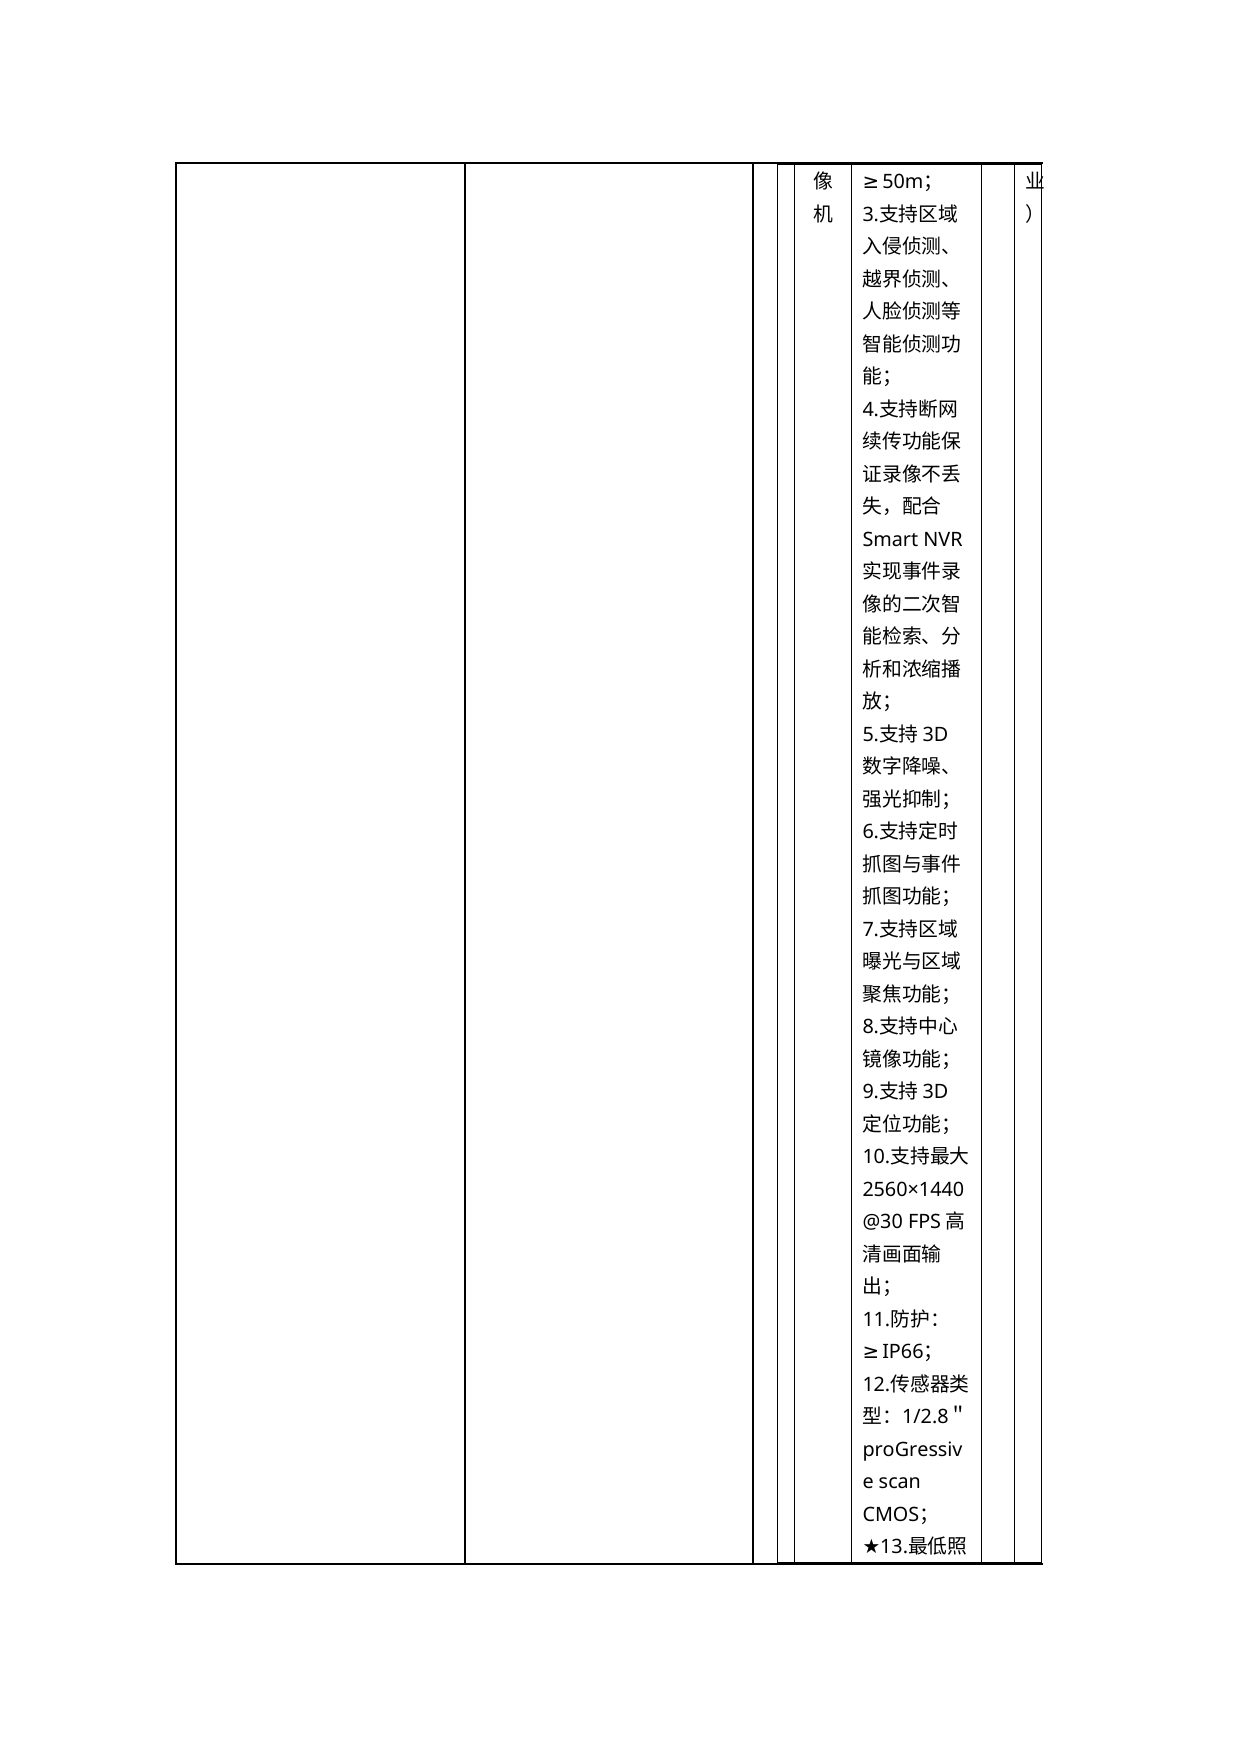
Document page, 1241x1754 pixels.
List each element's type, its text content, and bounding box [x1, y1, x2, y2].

table_cell 1 [177, 164, 464, 1563]
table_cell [754, 164, 777, 1563]
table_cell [982, 165, 1014, 1562]
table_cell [795, 165, 851, 1562]
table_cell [778, 165, 794, 1562]
table_cell [466, 164, 752, 1563]
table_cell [1015, 165, 1041, 1562]
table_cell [852, 165, 981, 1562]
